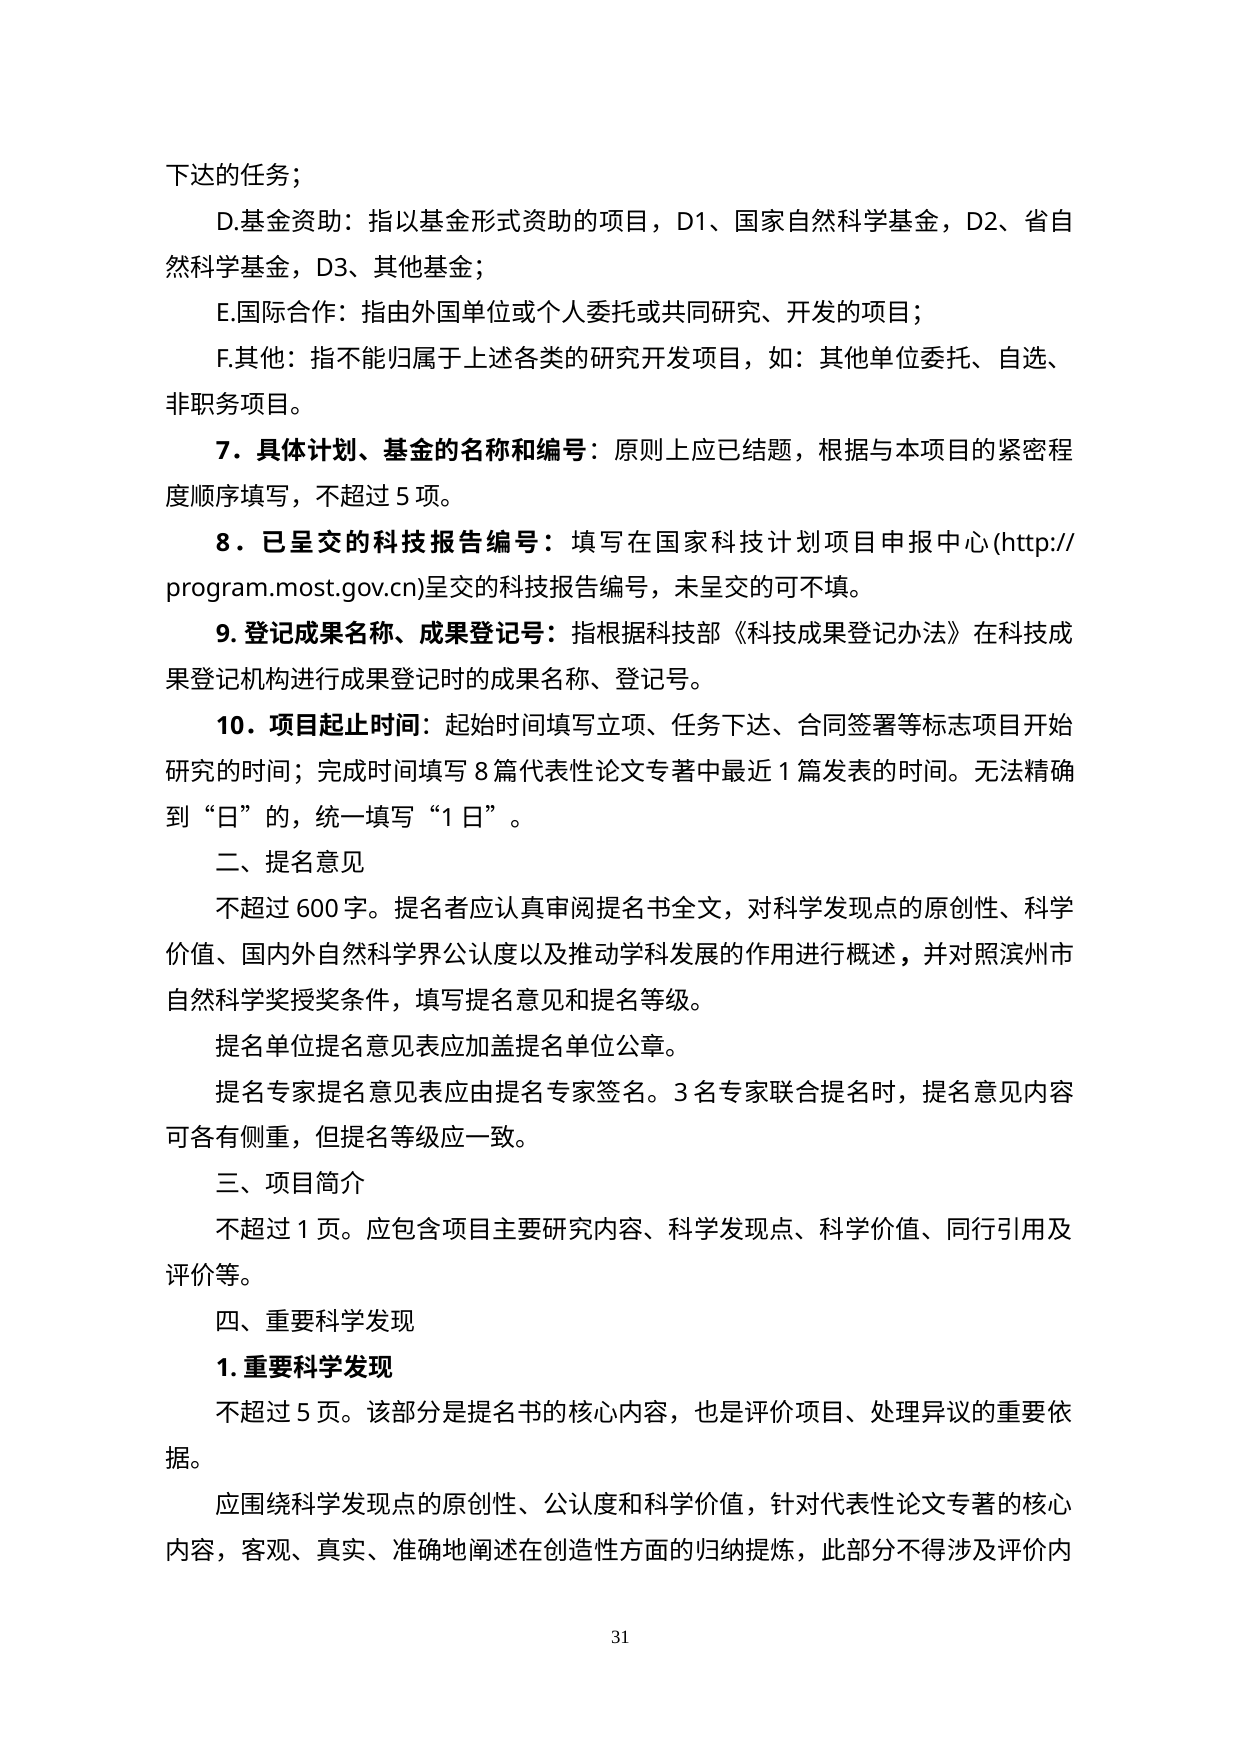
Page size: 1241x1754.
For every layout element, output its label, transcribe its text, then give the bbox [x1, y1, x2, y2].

text 9. 登记成果名称、成果登记号：指根据科技部《科技成果登记办法》在科技成果登记机构进行成果登记时的成果名称、登记号。 [165, 606, 1075, 698]
text 不超过1页。应包含项目主要研究内容、科学发现点、科学价值、同行引用及评价等。 [165, 1202, 1075, 1293]
text 不超过600字。提名者应认真审阅提名书全文，对科学发现点的原创性、科学价值、国内外自然科学界公认度以及推动学科发展的作用进行概述，并对照滨州市自然科学奖授奖条件，填写提名意见和提名等级。 [165, 881, 1075, 1018]
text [165, 148, 1075, 193]
text 提名专家提名意见表应由提名专家签名。3名专家联合提名时，提名意见内容可各有侧重，但提名等级应一致。 [165, 1064, 1075, 1156]
text 二、提名意见 [165, 835, 1075, 881]
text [165, 1477, 1075, 1568]
text 三、项目简介 [165, 1156, 1075, 1202]
text 提名单位提名意见表应加盖提名单位公章。 [165, 1018, 1075, 1064]
text 10．项目起止时间：起始时间填写立项、任务下达、合同签署等标志项目开始研究的时间；完成时间填写8篇代表性论文专著中最近1篇发表的时间。无法精确到“日”的，统一填写“1日”。 [165, 698, 1075, 835]
text E.国际合作：指由外国单位或个人委托或共同研究、开发的项目； [165, 285, 1075, 331]
text 不超过5页。该部分是提名书的核心内容，也是评价项目、处理异议的重要依据。 [165, 1385, 1075, 1477]
text 7．具体计划、基金的名称和编号：原则上应已结题，根据与本项目的紧密程度顺序填写，不超过5项。 [165, 423, 1075, 514]
text 8．已呈交的科技报告编号：填写在国家科技计划项目申报中心(http://program.most.gov.cn)呈交的科技报告编号，未呈交的可不填。 [165, 514, 1075, 606]
text F.其他：指不能归属于上述各类的研究开发项目，如：其他单位委托、自选、非职务项目。 [165, 331, 1075, 423]
text D.基金资助：指以基金形式资助的项目，D1、国家自然科学基金，D2、省自然科学基金，D3、其他基金； [165, 193, 1075, 285]
text 四、重要科学发现 [165, 1293, 1075, 1339]
text 1. 重要科学发现 [165, 1339, 1075, 1385]
